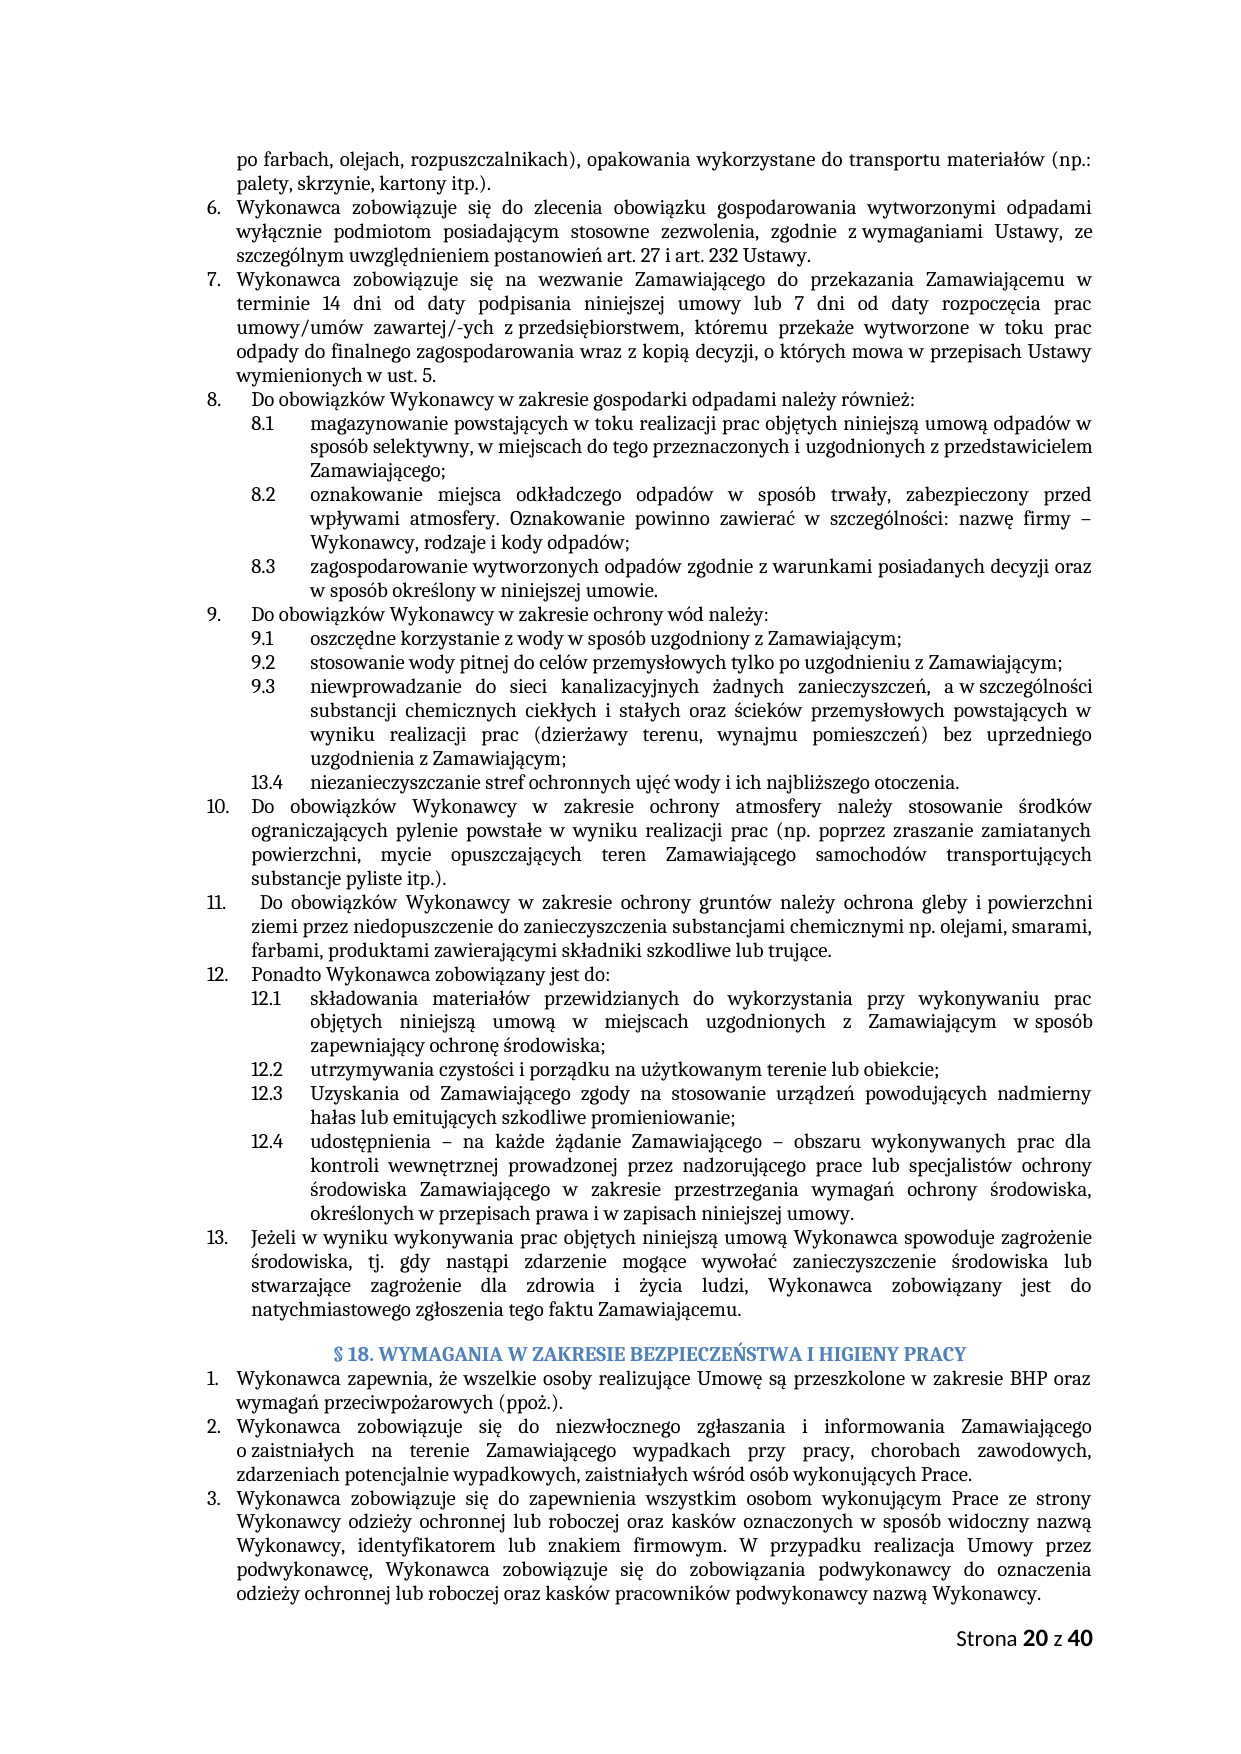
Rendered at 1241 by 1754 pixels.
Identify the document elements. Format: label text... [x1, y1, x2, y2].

text 8.2 oznakowanie miejsca odkładczego odpadów w sposób trwały, zabezpieczony przed wpływami atmosfery. Oznakowanie powinno zawierać w szczególności: nazwę firmy – Wykonawcy, rodzaje i kody odpadów; [251, 483, 1093, 555]
subtitle § 18. WYMAGANIA W ZAKRESIE BEZPIECZEŃSTWA I HIGIENY PRACY [207, 1342, 1093, 1366]
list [207, 148, 1093, 196]
list Wykonawca zapewnia, że wszelkie osoby realizujące Umowę są przeszkolone w zakresie BHP oraz wymagań przeciwpożarowych (ppoż.). [207, 1366, 1093, 1414]
text 9.2 stosowanie wody pitnej do celów przemysłowych tylko po uzgodnieniu z Zamawiającym; [251, 651, 1093, 675]
list Do obowiązków Wykonawcy w zakresie ochrony gruntów należy ochrona gleby i powierzchni ziemi przez niedopuszczenie do zanieczyszczenia substancjami chemicznymi np. olejami, smarami, farbami, produktami zawierającymi składniki szkodliwe lub trujące. [207, 890, 1093, 962]
list Ponadto Wykonawca zobowiązany jest do: [207, 962, 1093, 986]
list Wykonawca zobowiązuje się do niezwłocznego zgłaszania i informowania Zamawiającego o zaistniałych na terenie Zamawiającego wypadkach przy pracy, chorobach zawodowych, zdarzeniach potencjalnie wypadkowych, zaistniałych wśród osób wykonujących Prace. [207, 1414, 1093, 1486]
text 12.3 Uzyskania od Zamawiającego zgody na stosowanie urządzeń powodujących nadmierny hałas lub emitujących szkodliwe promieniowanie; [251, 1082, 1093, 1130]
text 9.3 niewprowadzanie do sieci kanalizacyjnych żadnych zanieczyszczeń, a w szczególności substancji chemicznych ciekłych i stałych oraz ścieków przemysłowych powstających w wyniku realizacji prac (dzierżawy terenu, wynajmu pomieszczeń) bez uprzedniego uzgodnienia z Zamawiającym; [251, 675, 1093, 771]
list Wykonawca zobowiązuje się do zapewnienia wszystkim osobom wykonującym Prace ze strony Wykonawcy odzieży ochronnej lub roboczej oraz kasków oznaczonych w sposób widoczny nazwą Wykonawcy, identyfikatorem lub znakiem firmowym. W przypadku realizacja Umowy przez podwykonawcę, Wykonawca zobowiązuje się do zobowiązania podwykonawcy do oznaczenia odzieży ochronnej lub roboczej oraz kasków pracowników podwykonawcy nazwą Wykonawcy. [207, 1486, 1093, 1606]
list Do obowiązków Wykonawcy w zakresie ochrony wód należy: [207, 603, 1093, 627]
text 12.1 składowania materiałów przewidzianych do wykorzystania przy wykonywaniu prac objętych niniejszą umową w miejscach uzgodnionych z Zamawiającym w sposób zapewniający ochronę środowiska; [251, 986, 1093, 1058]
text 8.3 zagospodarowanie wytworzonych odpadów zgodnie z warunkami posiadanych decyzji oraz w sposób określony w niniejszej umowie. [251, 555, 1093, 603]
text 13.4 niezanieczyszczanie stref ochronnych ujęć wody i ich najbliższego otoczenia. [251, 771, 1093, 794]
list Jeżeli w wyniku wykonywania prac objętych niniejszą umową Wykonawca spowoduje zagrożenie środowiska, tj. gdy nastąpi zdarzenie mogące wywołać zanieczyszczenie środowiska lub stwarzające zagrożenie dla zdrowia i życia ludzi, Wykonawca zobowiązany jest do natychmiastowego zgłoszenia tego faktu Zamawiającemu. [207, 1226, 1093, 1322]
list Do obowiązków Wykonawcy w zakresie gospodarki odpadami należy również: [207, 387, 1093, 411]
list Wykonawca zobowiązuje się na wezwanie Zamawiającego do przekazania Zamawiającemu w terminie 14 dni od daty podpisania niniejszej umowy lub 7 dni od daty rozpoczęcia prac umowy/umów zawartej/-ych z przedsiębiorstwem, któremu przekaże wytworzone w toku prac odpady do finalnego zagospodarowania wraz z kopią decyzji, o których mowa w przepisach Ustawy wymienionych w ust. 5. [207, 267, 1093, 387]
text 8.1 magazynowanie powstających w toku realizacji prac objętych niniejszą umową odpadów w sposób selektywny, w miejscach do tego przeznaczonych i uzgodnionych z przedstawicielem Zamawiającego; [251, 411, 1093, 483]
list Wykonawca zobowiązuje się do zlecenia obowiązku gospodarowania wytworzonymi odpadami wyłącznie podmiotom posiadającym stosowne zezwolenia, zgodnie z wymaganiami Ustawy, ze szczególnym uwzględnieniem postanowień art. 27 i art. 232 Ustawy. [207, 196, 1093, 267]
text 12.2 utrzymywania czystości i porządku na użytkowanym terenie lub obiekcie; [251, 1058, 1093, 1082]
text 9.1 oszczędne korzystanie z wody w sposób uzgodniony z Zamawiającym; [251, 627, 1093, 651]
text 12.4 udostępnienia – na każde żądanie Zamawiającego – obszaru wykonywanych prac dla kontroli wewnętrznej prowadzonej przez nadzorującego prace lub specjalistów ochrony środowiska Zamawiającego w zakresie przestrzegania wymagań ochrony środowiska, określonych w przepisach prawa i w zapisach niniejszej umowy. [251, 1130, 1093, 1226]
list Do obowiązków Wykonawcy w zakresie ochrony atmosfery należy stosowanie środków ograniczających pylenie powstałe w wyniku realizacji prac (np. poprzez zraszanie zamiatanych powierzchni, mycie opuszczających teren Zamawiającego samochodów transportujących substancje pyliste itp.). [207, 794, 1093, 890]
